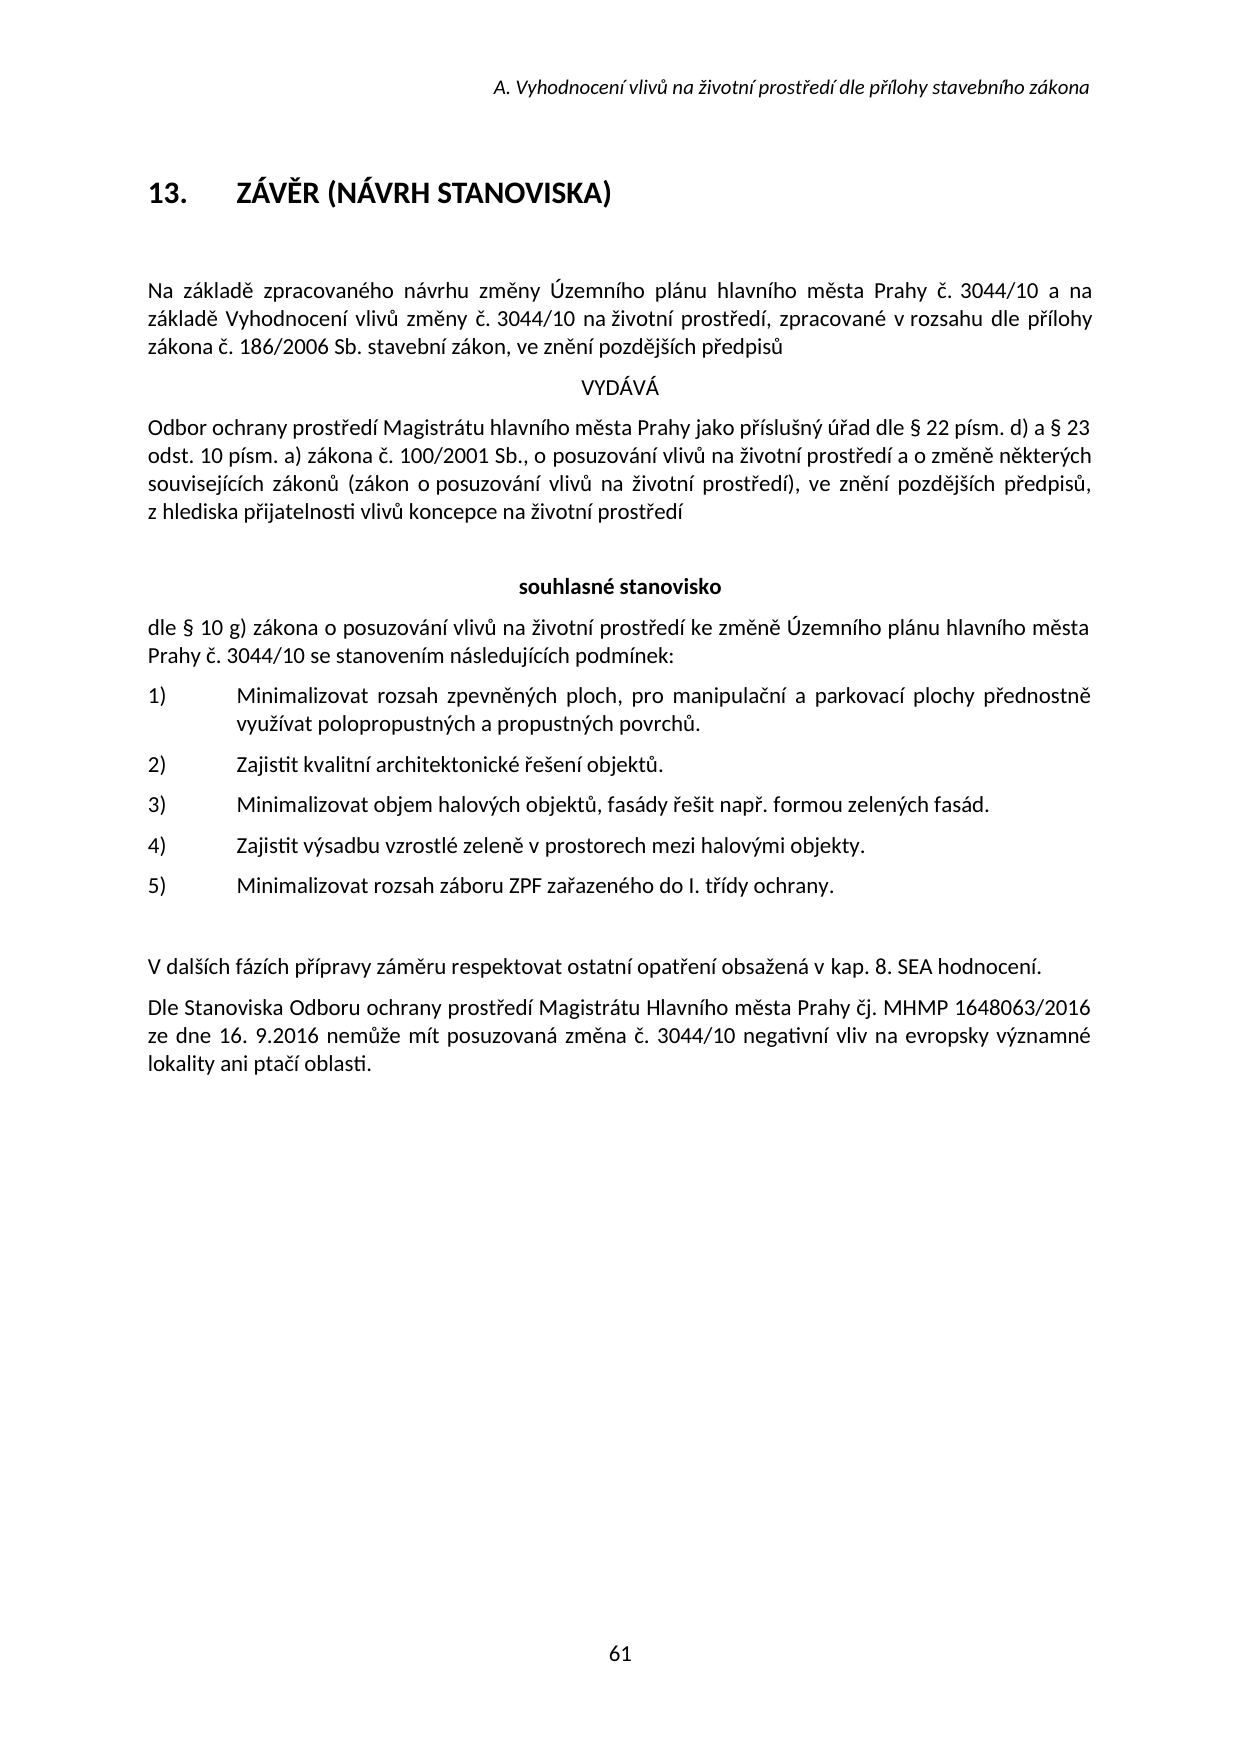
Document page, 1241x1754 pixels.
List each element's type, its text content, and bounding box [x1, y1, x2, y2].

list Zajistit výsadbu vzrostlé zeleně v prostorech mezi halovými objekty. [148, 831, 1092, 859]
text souhlasné stanovisko [148, 572, 1092, 600]
text Dle Stanoviska Odboru ochrany prostředí Magistrátu Hlavního města Prahy čj. MHMP 1648063/2016 ze dne 16. 9.2016 nemůže mít posuzovaná změna č. 3044/10 negativní vliv na evropsky významné lokality ani ptačí oblasti. [148, 993, 1092, 1077]
text Na základě zpracovaného návrhu změny Územního plánu hlavního města Prahy č. 3044/10 a na základě Vyhodnocení vlivů změny č. 3044/10 na životní prostředí, zpracované v rozsahu dle přílohy zákona č. 186/2006 Sb. stavební zákon, ve znění pozdějších předpisů [148, 276, 1092, 360]
list Zajistit kvalitní architektonické řešení objektů. [148, 750, 1092, 778]
text Odbor ochrany prostředí Magistrátu hlavního města Prahy jako příslušný úřad dle § 22 písm. d) a § 23 odst. 10 písm. a) zákona č. 100/2001 Sb., o posuzování vlivů na životní prostředí a o změně některých souvisejících zákonů (zákon o posuzování vlivů na životní prostředí), ve znění pozdějších předpisů, z hlediska přijatelnosti vlivů koncepce na životní prostředí [148, 413, 1092, 526]
list Minimalizovat rozsah zpevněných ploch, pro manipulační a parkovací plochy přednostně využívat polopropustných a propustných povrchů. [148, 681, 1092, 737]
text V dalších fázích přípravy záměru respektovat ostatní opatření obsažená v kap. 8. SEA hodnocení. [148, 952, 1092, 981]
text VYDÁVÁ [148, 373, 1092, 401]
list Minimalizovat objem halových objektů, fasády řešit např. formou zelených fasád. [148, 790, 1092, 818]
text dle § 10 g) zákona o posuzování vlivů na životní prostředí ke změně Územního plánu hlavního města Prahy č. 3044/10 se stanovením následujících podmínek: [148, 613, 1092, 669]
list Minimalizovat rozsah záboru ZPF zařazeného do I. třídy ochrany. [148, 871, 1092, 899]
subtitle 13. Závěr (návrh stanoviska) [148, 173, 1092, 211]
